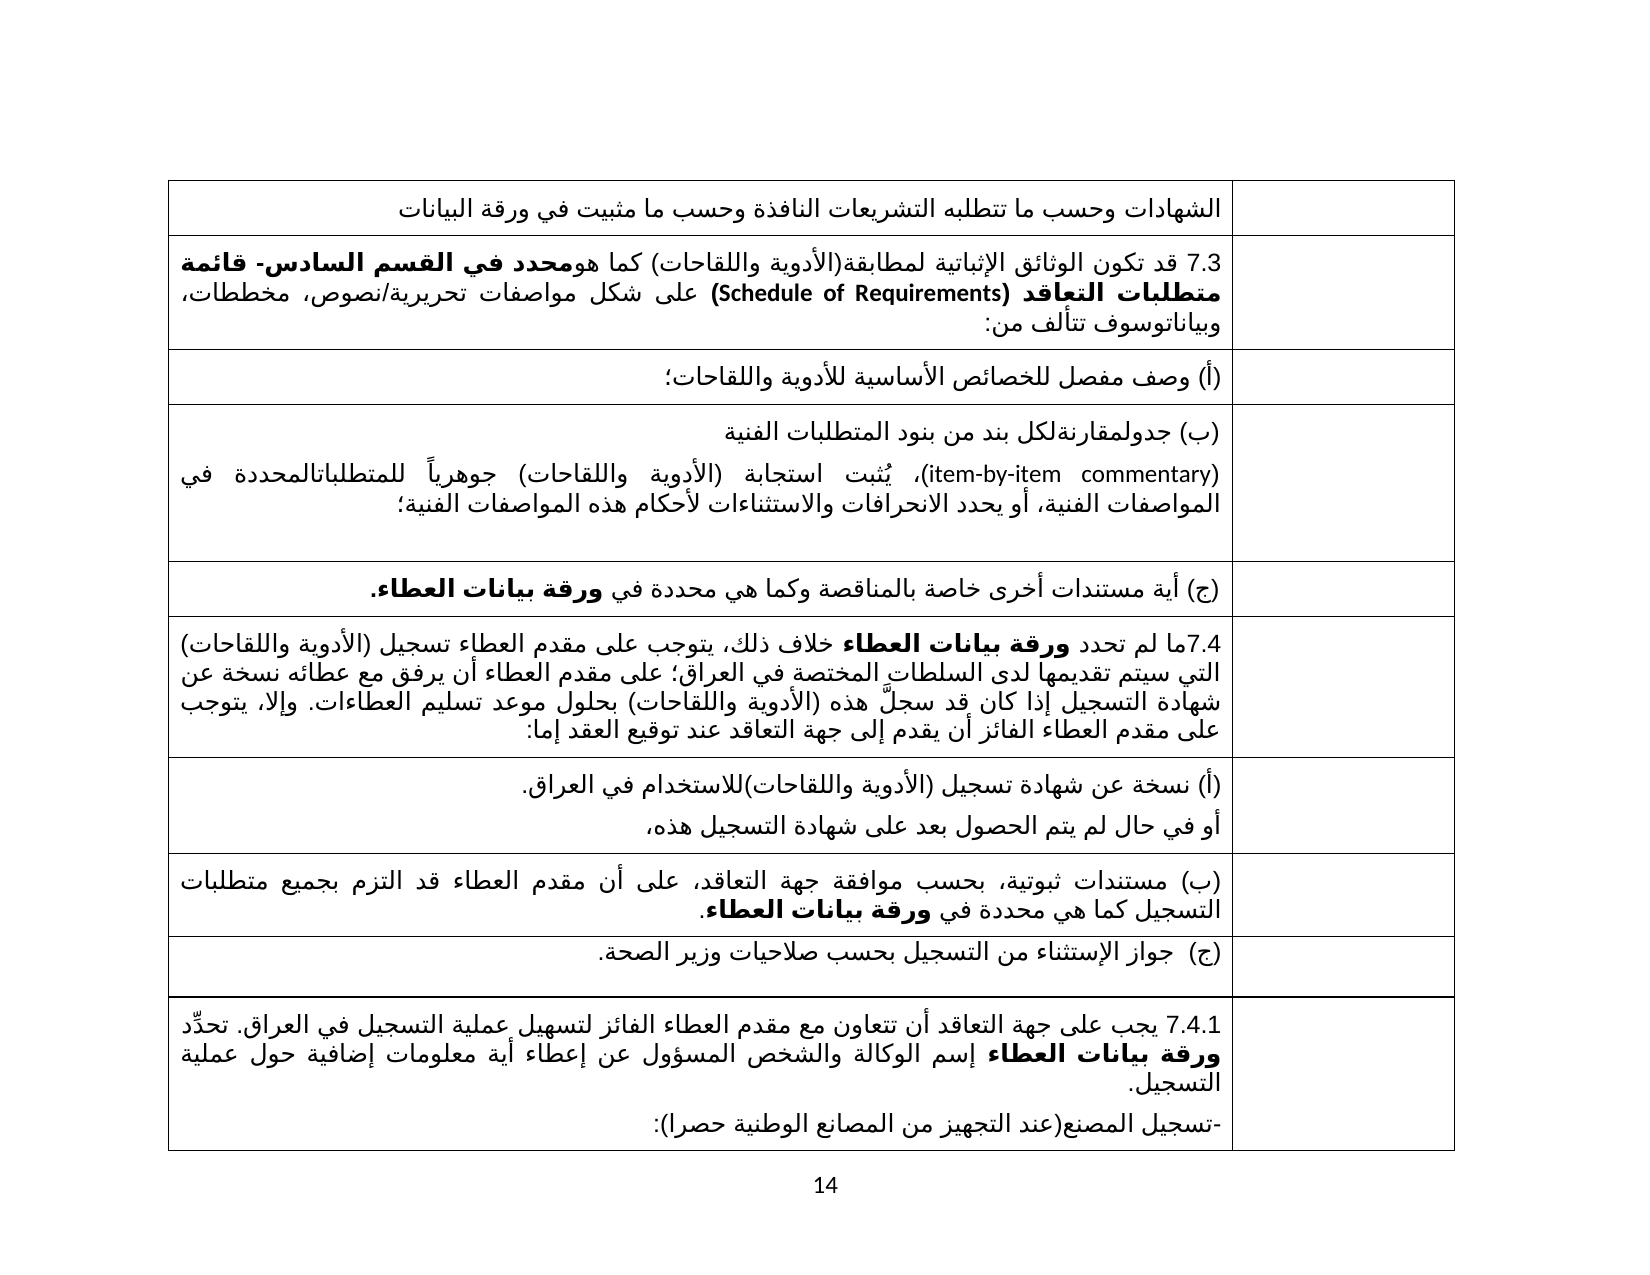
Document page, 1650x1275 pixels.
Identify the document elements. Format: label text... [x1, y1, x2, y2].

table_cell [1233, 854, 1454, 936]
table_cell (أ) نسخة عن شهادة تسجيل (الأدوية واللقاحات)للاستخدام في العراق. أو في حال لم يتم الحصول بعد على شهادة التسجيل هذه، [169, 758, 1232, 853]
table_cell [1233, 181, 1454, 235]
table_cell [1233, 405, 1454, 561]
table_cell 7.4ما لم تحدد ورقة بيانات العطاء خلاف ذلك، يتوجب على مقدم العطاء تسجيل (الأدوية واللقاحات) التي سيتم تقديمها لدى السلطات المختصة في العراق؛ على مقدم العطاء أن يرفق مع عطائه نسخة عن شهادة التسجيل إذا كان قد سجلَّ هذه (الأدوية واللقاحات) بحلول موعد تسليم العطاءات. وإلا، يتوجب على مقدم العطاء الفائز أن يقدم إلى جهة التعاقد عند توقيع العقد إما: [169, 617, 1232, 757]
table_cell [1233, 617, 1454, 757]
table_cell 7.3 قد تكون الوثائق الإثباتية لمطابقة(الأدوية واللقاحات) كما هومحدد في القسم السادس- قائمة متطلبات التعاقد (Schedule of Requirements) على شكل مواصفات تحريرية/نصوص، مخططات، وبياناتوسوف تتألف من: [169, 236, 1232, 349]
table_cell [169, 998, 1232, 1150]
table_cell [169, 181, 1232, 235]
table_cell [1233, 998, 1454, 1150]
table_cell (ب) مستندات ثبوتية، بحسب موافقة جهة التعاقد، على أن مقدم العطاء قد التزم بجميع متطلبات التسجيل كما هي محددة في ورقة بيانات العطاء. [169, 854, 1232, 936]
table_cell [1233, 562, 1454, 616]
table_cell [1233, 937, 1454, 996]
table_cell [1233, 236, 1454, 349]
table_cell (ج) أية مستندات أخرى خاصة بالمناقصة وكما هي محددة في ورقة بيانات العطاء. [169, 562, 1232, 616]
table_cell (ب) جدولمقارنةلكل بند من بنود المتطلبات الفنية (item-by-item commentary)، يُثبت استجابة (الأدوية واللقاحات) جوهرياً للمتطلباتالمحددة في المواصفات الفنية، أو يحدد الانحرافات والاستثناءات لأحكام هذه المواصفات الفنية؛ [169, 405, 1232, 561]
table_cell (أ) وصف مفصل للخصائص الأساسية للأدوية واللقاحات؛ [169, 350, 1232, 404]
table_cell [1233, 758, 1454, 853]
table_cell [1233, 350, 1454, 404]
table_cell (ج) جواز الإستثناء من التسجيل بحسب صلاحيات وزير الصحة. [169, 937, 1232, 996]
